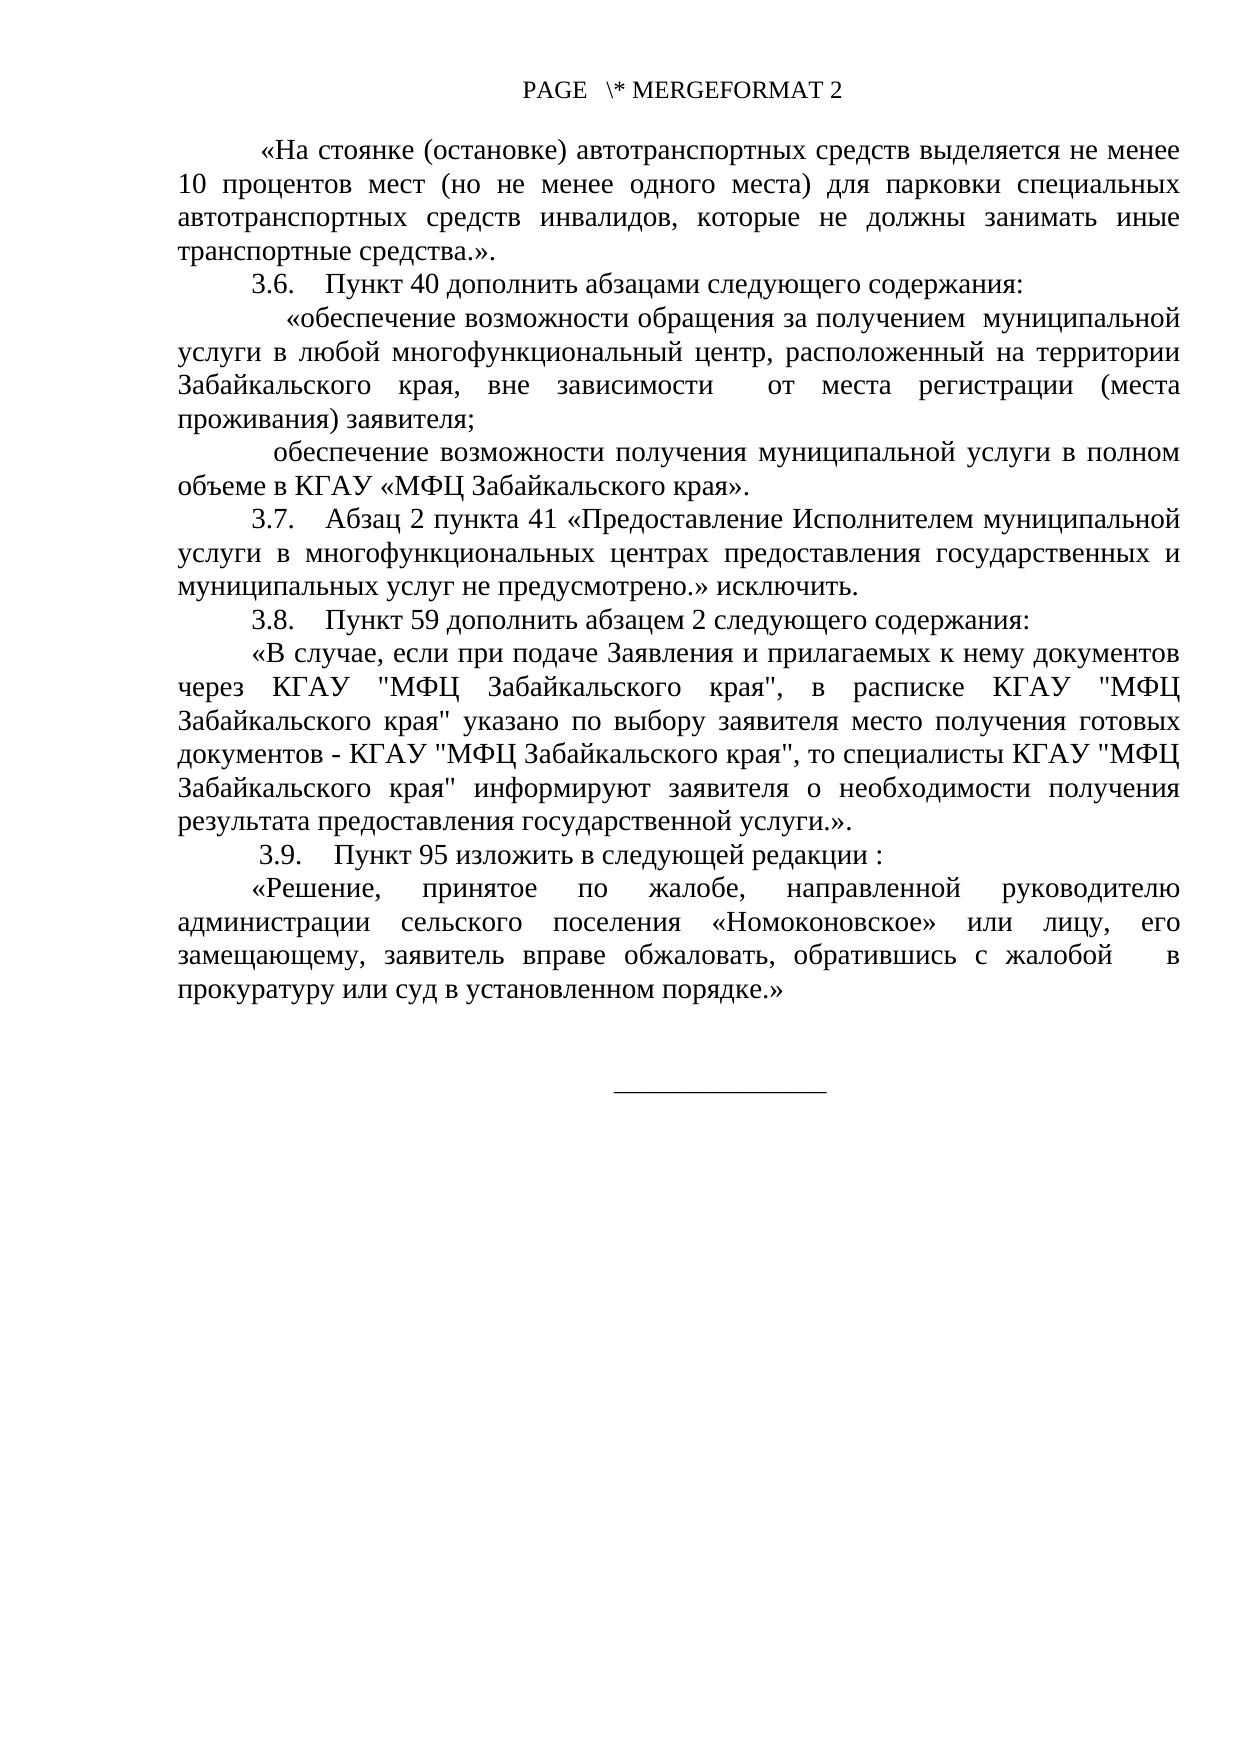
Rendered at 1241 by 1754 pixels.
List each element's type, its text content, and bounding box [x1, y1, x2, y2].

list «Решение, принятое по жалобе, направленной руководителю администрации сельского поселения «Номоконовское» или лицу, его замещающему, заявитель вправе обжаловать, обратившись с жалобой в прокуратуру или суд в установленном порядке.» [177, 870, 1181, 1004]
text _________________ [177, 1067, 1181, 1096]
text «В случае, если при подаче Заявления и прилагаемых к нему документов через КГАУ "МФЦ Забайкальского края", в расписке КГАУ "МФЦ Забайкальского края" указано по выбору заявителя место получения готовых документов - КГАУ "МФЦ Забайкальского края", то специалисты КГАУ "МФЦ Забайкальского края" информируют заявителя о необходимости получения результата предоставления государственной услуги.». [177, 636, 1181, 837]
list Пункт 95 изложить в следующей редакции : [258, 837, 1181, 870]
list Пункт 40 дополнить абзацами следующего содержания: [177, 267, 1181, 300]
text «На стоянке (остановке) автотранспортных средств выделяется не менее 10 процентов мест (но не менее одного места) для парковки специальных автотранспортных средств инвалидов, которые не должны занимать иные транспортные средства.». [177, 132, 1181, 267]
list Абзац 2 пункта 41 «Предоставление Исполнителем муниципальной услуги в многофункциональных центрах предоставления государственных и муниципальных услуг не предусмотрено.» исключить. [177, 501, 1181, 602]
list Пункт 59 дополнить абзацем 2 следующего содержания: [177, 602, 1181, 636]
text обеспечение возможности получения муниципальной услуги в полном объеме в КГАУ «МФЦ Забайкальского края». [177, 434, 1181, 501]
text «обеспечение возможности обращения за получением муниципальной услуги в любой многофункциональный центр, расположенный на территории Забайкальского края, вне зависимости от места регистрации (места проживания) заявителя; [177, 300, 1181, 434]
